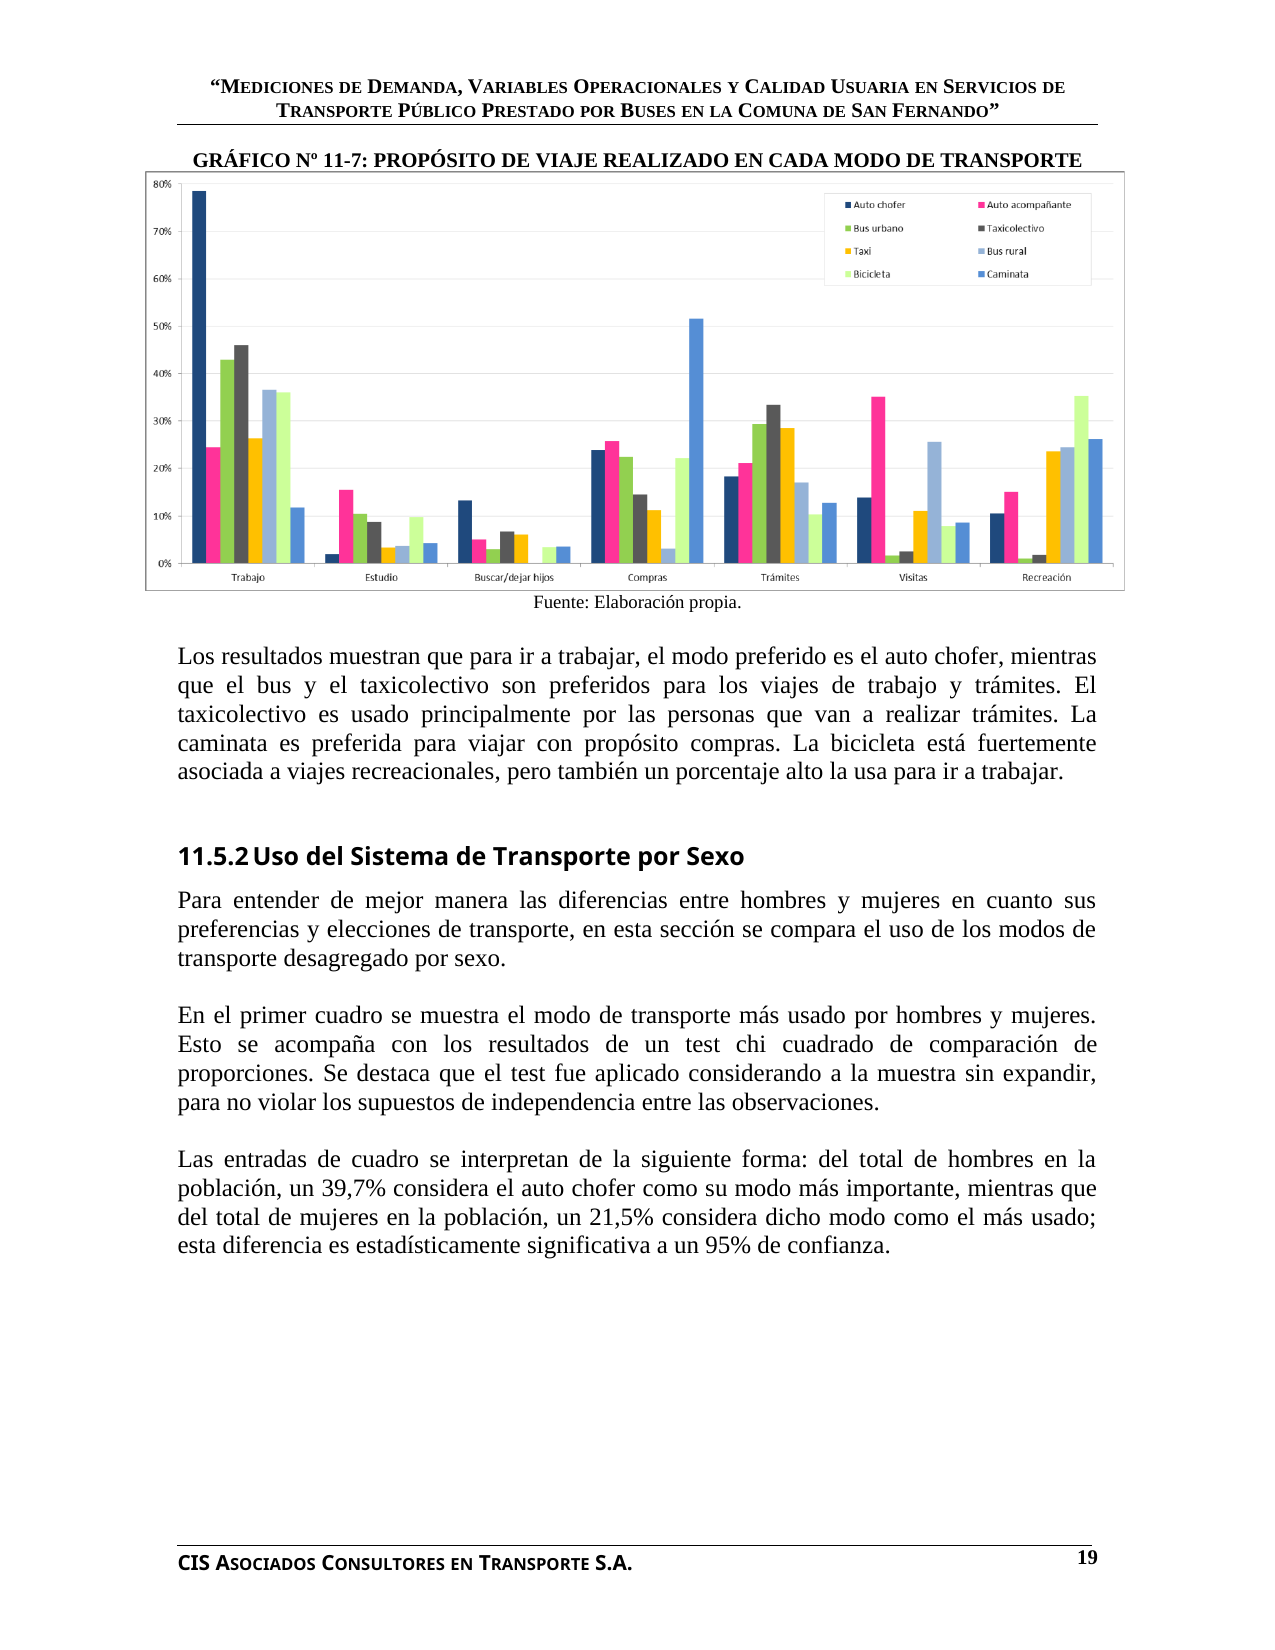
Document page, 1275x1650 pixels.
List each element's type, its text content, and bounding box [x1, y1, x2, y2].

text Gráfico Nº 11-7: Propósito de viaje realizado en cada modo de transporte [177, 148, 1098, 171]
text Los resultados muestran que para ir a trabajar, el modo preferido es el auto chofer, mientras que el bus y el taxicolectivo son preferidos para los viajes de trabajo y trámites. El taxicolectivo es usado principalmente por las personas que van a realizar trámites. La caminata es preferida para viajar con propósito compras. La bicicleta está fuertemente asociada a viajes recreacionales, pero también un porcentaje alto la usa para ir a trabajar. [177, 641, 1098, 785]
picture [145, 171, 1125, 591]
text Las entradas de cuadro se interpretan de la siguiente forma: del total de hombres en la población, un 39,7% considera el auto chofer como su modo más importante, mientras que del total de mujeres en la población, un 21,5% considera dicho modo como el más usado; esta diferencia es estadísticamente significativa a un 95% de confianza. [177, 1144, 1098, 1259]
text En el primer cuadro se muestra el modo de transporte más usado por hombres y mujeres. Esto se acompaña con los resultados de un test chi cuadrado de comparación de proporciones. Se destaca que el test fue aplicado considerando a la muestra sin expandir, para no violar los supuestos de independencia entre las observaciones. [177, 1000, 1098, 1115]
subtitle Uso del Sistema de Transporte por Sexo [177, 839, 1098, 873]
text Fuente: Elaboración propia. [177, 591, 1098, 613]
text Para entender de mejor manera las diferencias entre hombres y mujeres en cuanto sus preferencias y elecciones de transporte, en esta sección se compara el uso de los modos de transporte desagregado por sexo. [177, 885, 1098, 972]
